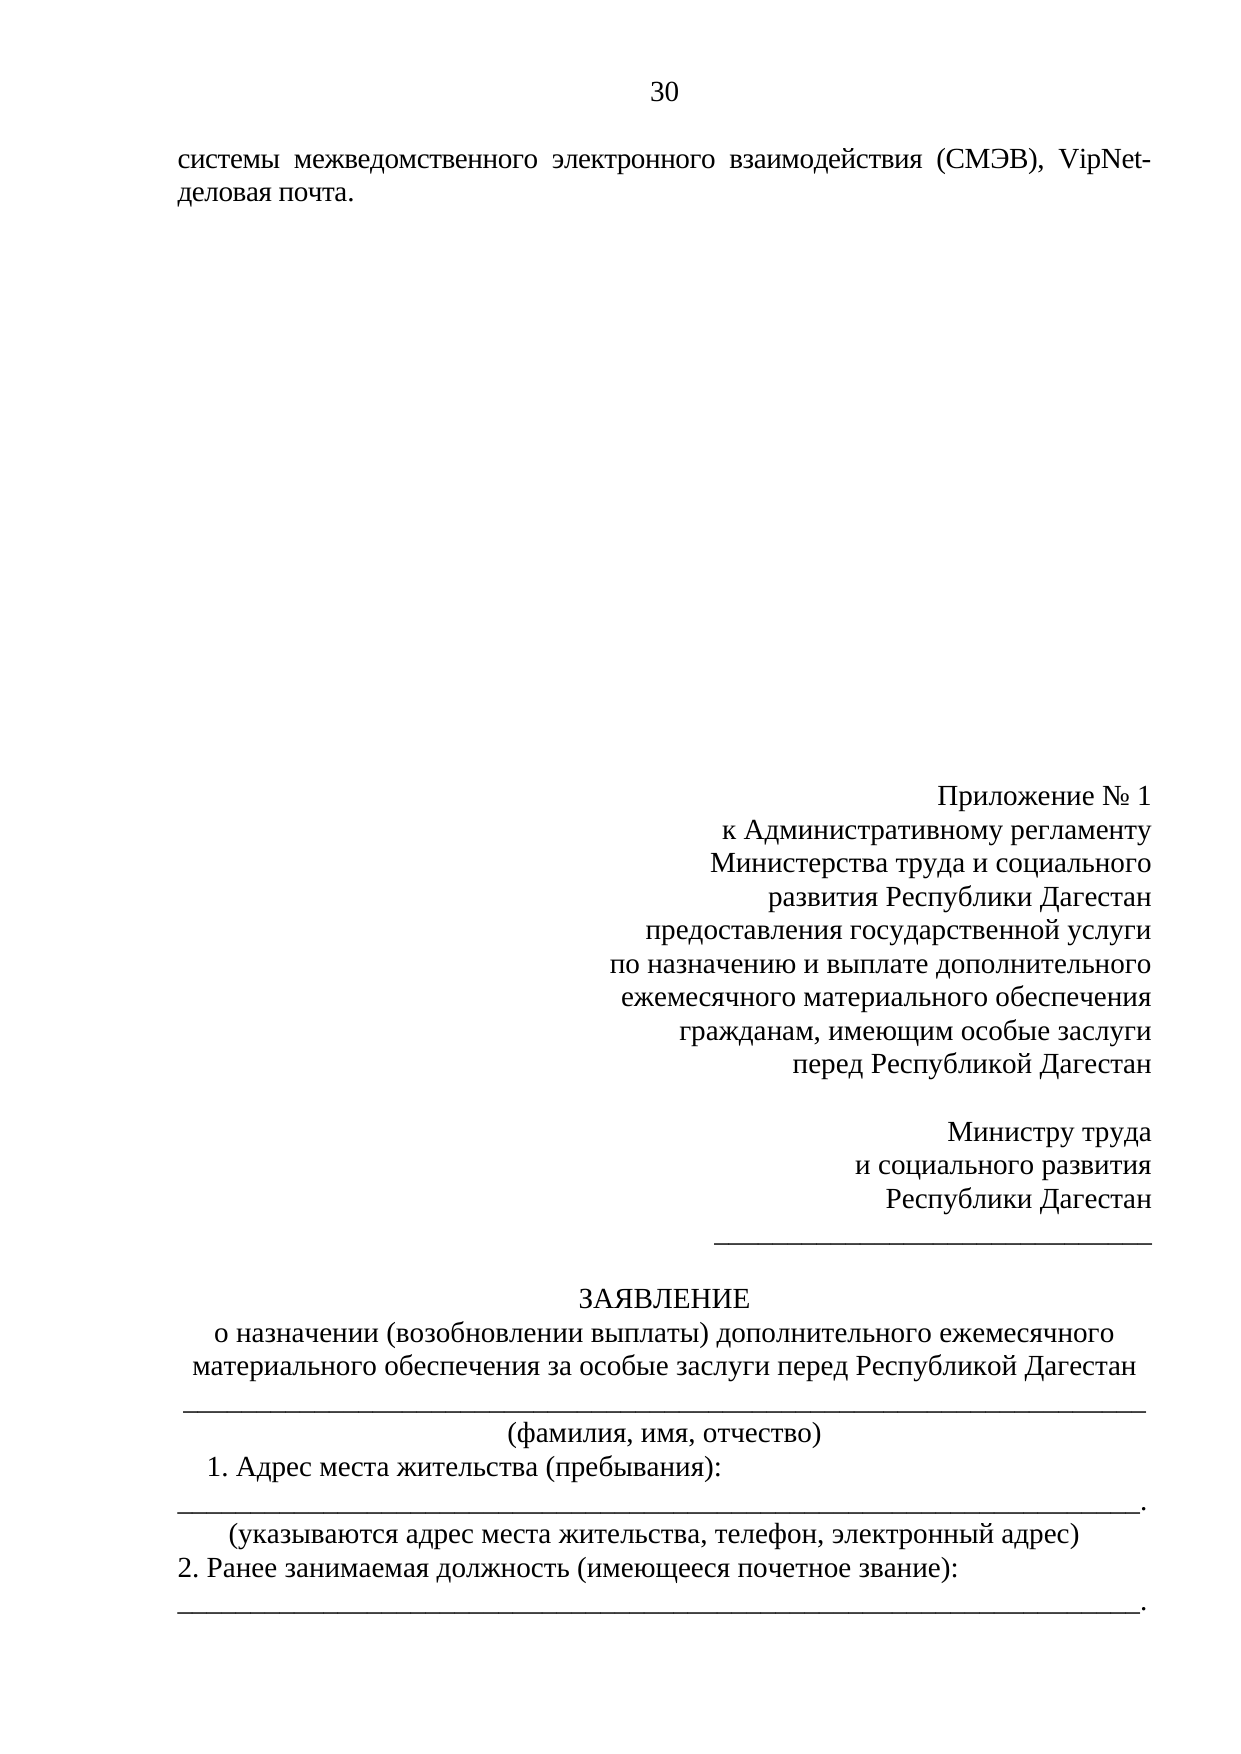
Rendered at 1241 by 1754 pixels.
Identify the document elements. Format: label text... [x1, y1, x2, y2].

text 1. Адрес места жительства (пребывания): [177, 1449, 1152, 1483]
text ЗАЯВЛЕНИЕ [177, 1281, 1152, 1315]
text (указываются адрес места жительства, телефон, электронный адрес) [177, 1516, 1152, 1550]
text и социального развития [177, 1147, 1152, 1181]
text предоставления государственной услуги [177, 912, 1152, 946]
text о назначении (возобновлении выплаты) дополнительного ежемесячного [177, 1315, 1152, 1348]
text __________________________________________________________________. [177, 1583, 1152, 1617]
text ежемесячного материального обеспечения [177, 979, 1152, 1013]
text по назначению и выплате дополнительного [177, 946, 1152, 979]
text перед Республикой Дагестан [177, 1047, 1152, 1080]
text Министерства труда и социального [177, 845, 1152, 879]
text (фамилия, имя, отчество) [177, 1416, 1152, 1449]
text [177, 141, 1152, 208]
text материального обеспечения за особые заслуги перед Республикой Дагестан [177, 1348, 1152, 1382]
text Республики Дагестан [177, 1181, 1152, 1214]
text 2. Ранее занимаемая должность (имеющееся почетное звание): [177, 1550, 1152, 1583]
text к Административному регламенту [177, 812, 1152, 845]
text __________________________________________________________________ [177, 1382, 1152, 1416]
text развития Республики Дагестан [177, 879, 1152, 912]
text Приложение № 1 [177, 778, 1152, 812]
text ______________________________ [177, 1214, 1152, 1248]
text Министру труда [177, 1114, 1152, 1147]
text гражданам, имеющим особые заслуги [177, 1013, 1152, 1047]
text __________________________________________________________________. [177, 1483, 1152, 1516]
